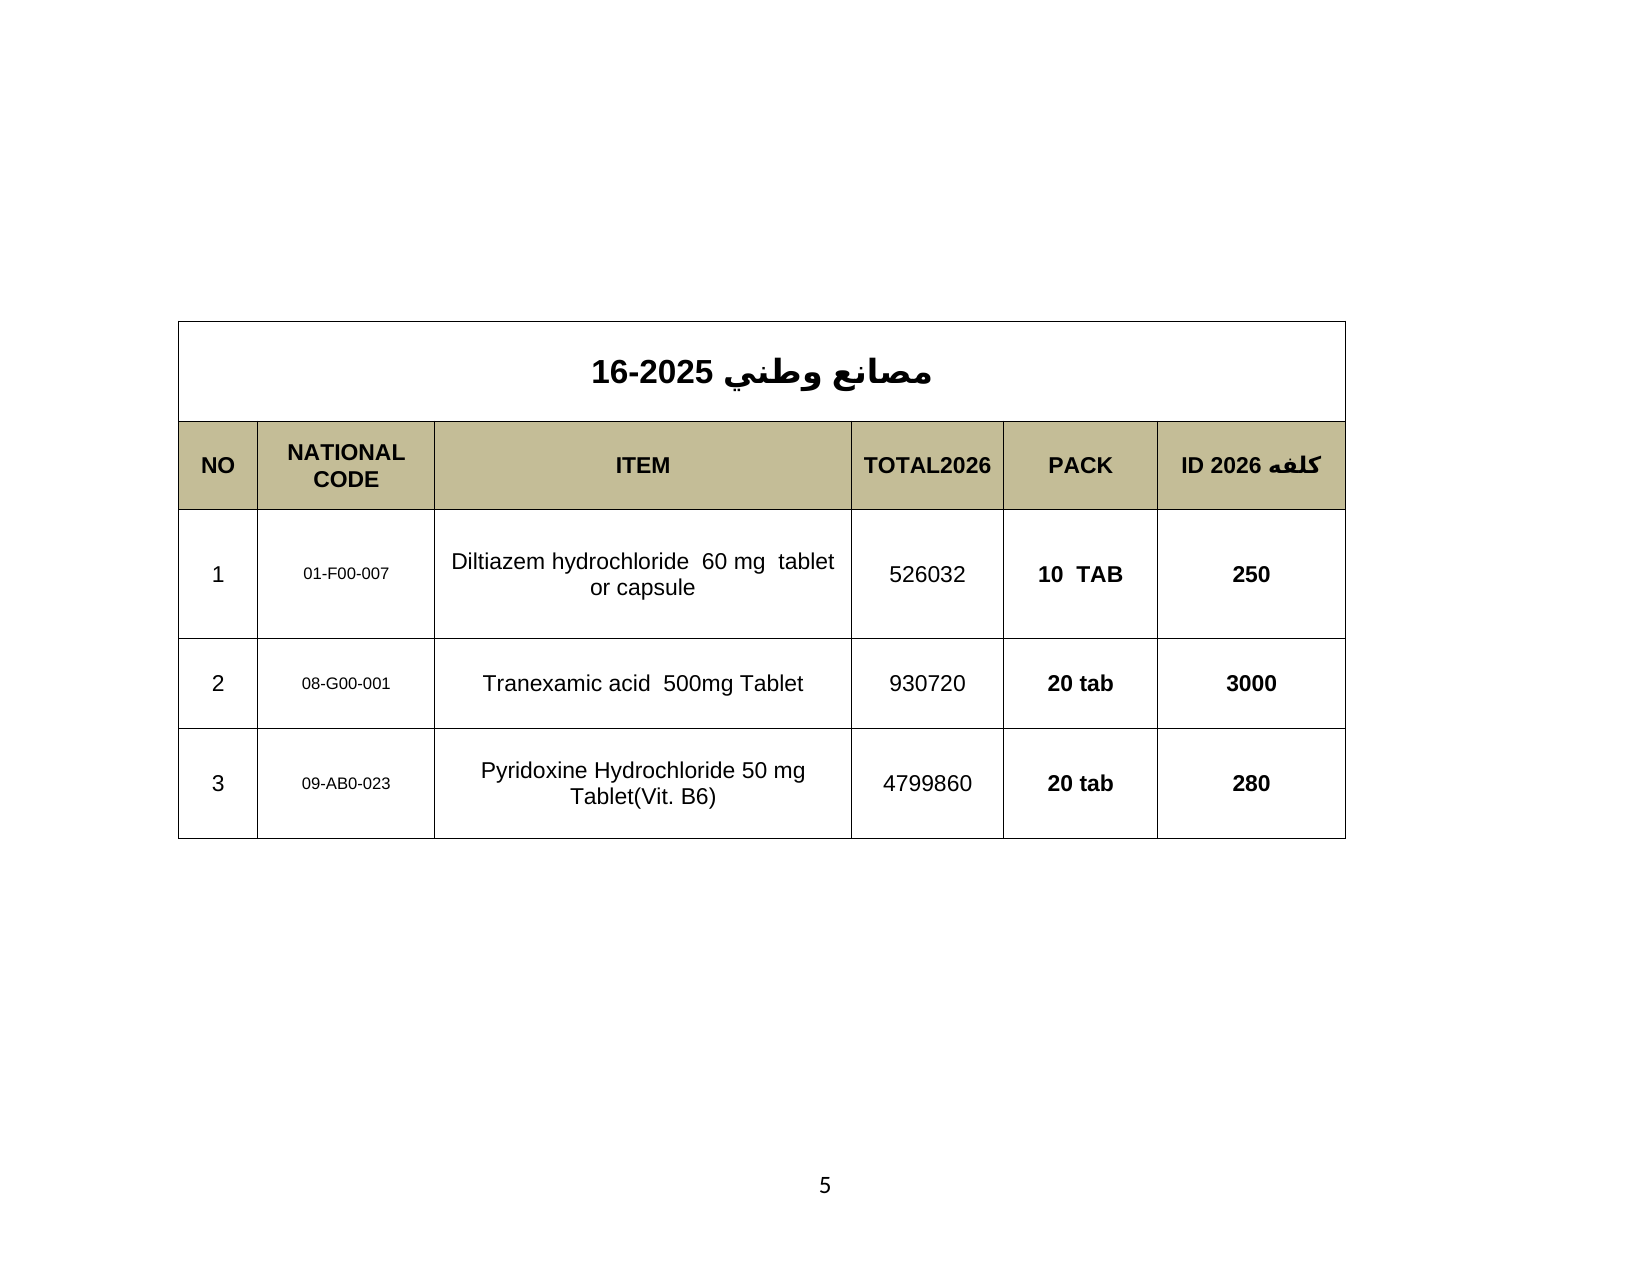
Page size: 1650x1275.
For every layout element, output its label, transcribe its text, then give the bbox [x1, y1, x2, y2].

table_cell NO [179, 422, 257, 509]
table_cell 01-F00-007 [258, 510, 434, 637]
table_cell Tranexamic acid 500mg Tablet [435, 639, 851, 728]
table_cell 20 tab [1004, 729, 1157, 837]
table_cell Diltiazem hydrochloride 60 mg tablet or capsule [435, 510, 851, 637]
table_cell Pyridoxine Hydrochloride 50 mg Tablet(Vit. B6) [435, 729, 851, 837]
table_cell ITEM [435, 422, 851, 509]
table_header 16-2025 مصانع وطني [179, 322, 1345, 421]
table_cell 08-G00-001 [258, 639, 434, 728]
table_cell PACK [1004, 422, 1157, 509]
table_cell 3 [179, 729, 257, 837]
table_cell 10 TAB [1004, 510, 1157, 637]
table_cell 4799860 [852, 729, 1003, 837]
table_cell 2 [179, 639, 257, 728]
table_cell TOTAL2026 [852, 422, 1003, 509]
table_cell 526032 [852, 510, 1003, 637]
table_cell 280 [1158, 729, 1345, 837]
table_cell 09-AB0-023 [258, 729, 434, 837]
table_cell 20 tab [1004, 639, 1157, 728]
table_cell 3000 [1158, 639, 1345, 728]
table_cell NATIONAL CODE [258, 422, 434, 509]
table_cell 1 [179, 510, 257, 637]
table_cell كلفه 2026 ID [1158, 422, 1345, 509]
table_cell 930720 [852, 639, 1003, 728]
table_cell 250 [1158, 510, 1345, 637]
